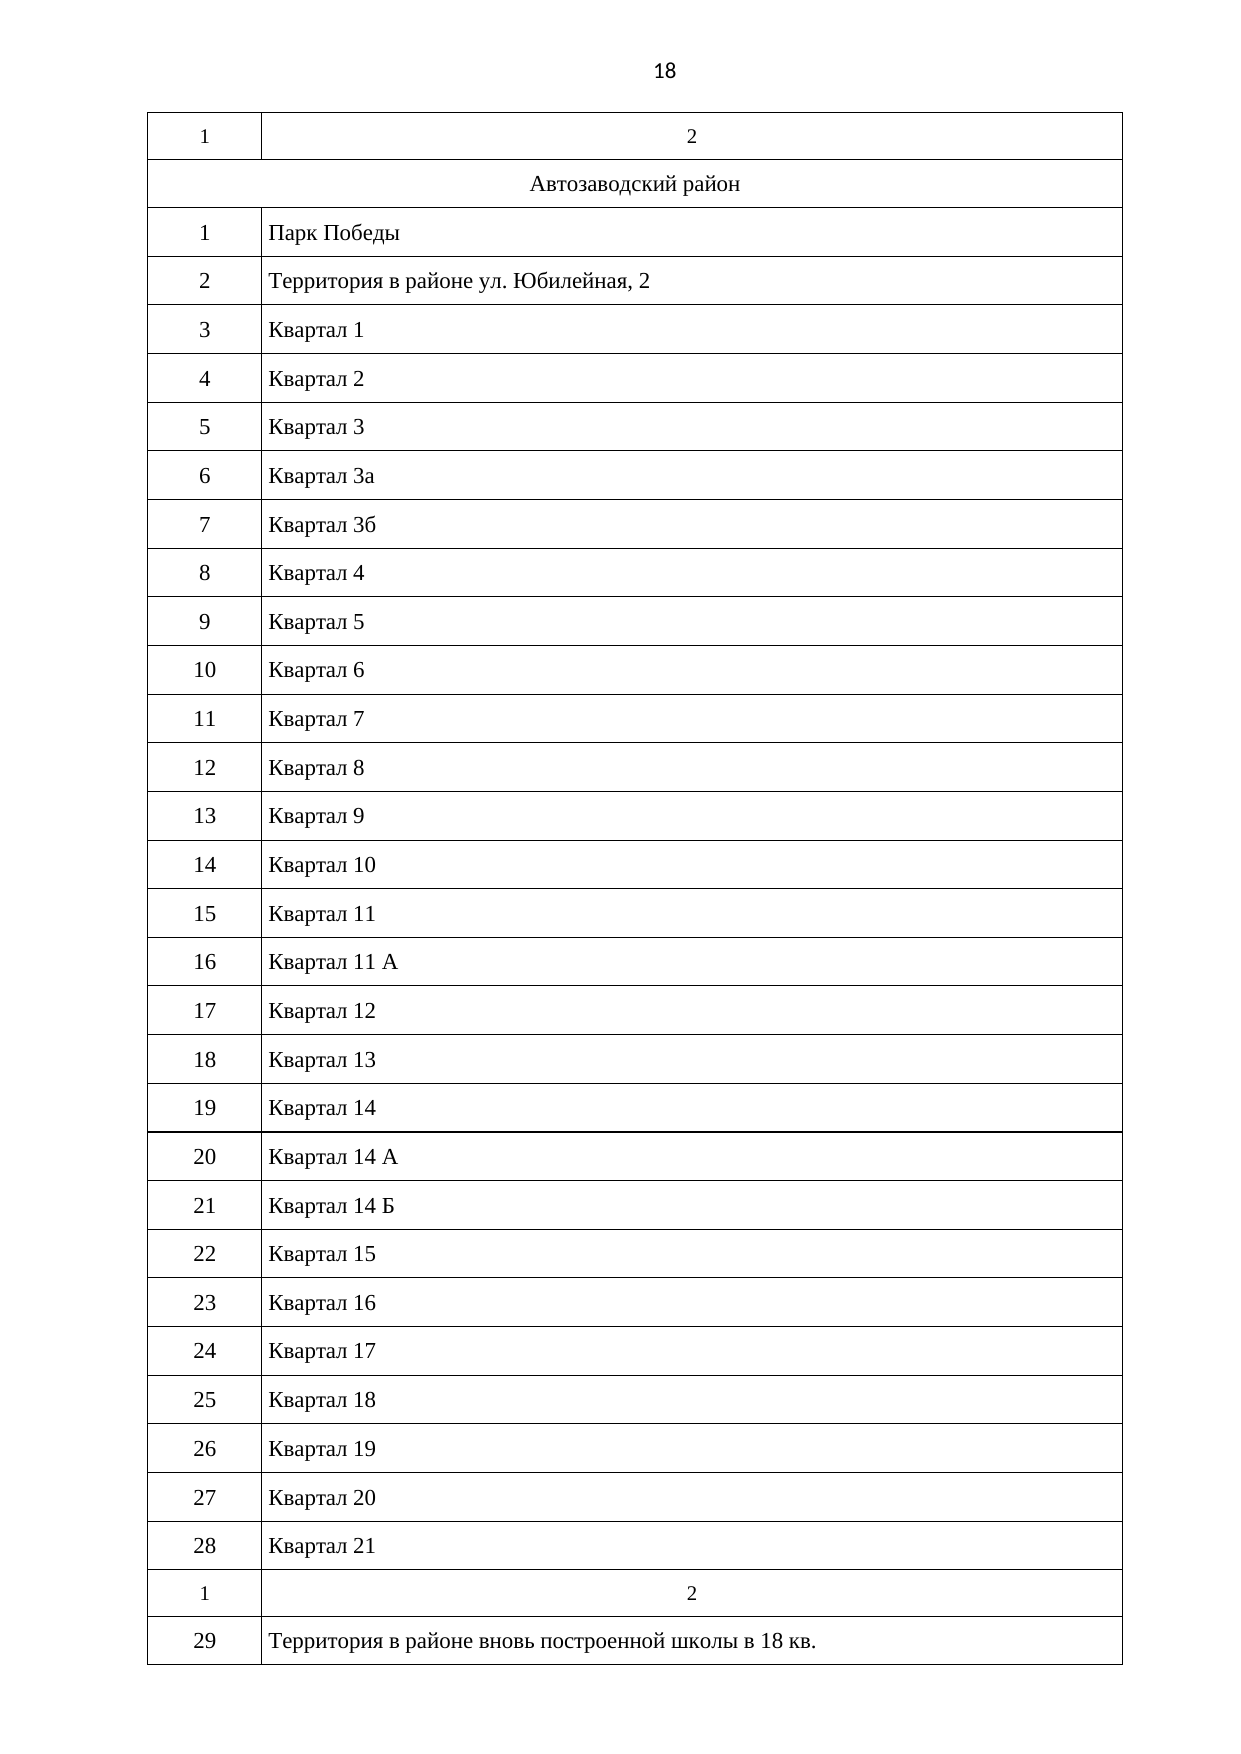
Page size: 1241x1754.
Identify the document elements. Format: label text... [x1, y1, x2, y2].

table_cell Квартал 13 [262, 1035, 1122, 1083]
table_cell Квартал 2 [262, 354, 1122, 402]
table_cell Квартал 14 Б [262, 1181, 1122, 1229]
table_cell 8 [148, 549, 261, 596]
table_cell Квартал 16 [262, 1278, 1122, 1326]
table_cell Квартал 1 [262, 305, 1122, 353]
table_cell 2 [148, 257, 261, 304]
table_cell Квартал 18 [262, 1376, 1122, 1423]
table_cell 17 [148, 986, 261, 1034]
table_cell Автозаводский район [148, 160, 1122, 207]
table_cell Квартал 17 [262, 1327, 1122, 1374]
table_cell Квартал 3б [262, 500, 1122, 548]
table_cell Квартал 11 [262, 889, 1122, 937]
table_cell Территория в районе ул. Юбилейная, 2 [262, 257, 1122, 304]
table_cell 16 [148, 938, 261, 985]
table_cell Квартал 3а [262, 451, 1122, 499]
table_cell 2 [262, 1570, 1122, 1616]
table_cell 18 [148, 1035, 261, 1083]
table_cell 5 [148, 403, 261, 450]
table_cell 11 [148, 695, 261, 742]
table_cell Квартал 14 А [262, 1133, 1122, 1180]
table_cell Территория в районе вновь построенной школы в 18 кв. [262, 1617, 1122, 1664]
table_cell Квартал 14 [262, 1084, 1122, 1131]
table_cell Квартал 7 [262, 695, 1122, 742]
table_cell Квартал 6 [262, 646, 1122, 693]
table_cell 22 [148, 1230, 261, 1277]
table_cell 25 [148, 1376, 261, 1423]
table_cell Парк Победы [262, 208, 1122, 256]
table_cell 7 [148, 500, 261, 548]
table_cell 1 [148, 1570, 261, 1616]
table_cell 12 [148, 743, 261, 791]
table_cell 14 [148, 841, 261, 888]
table_cell 10 [148, 646, 261, 693]
table_cell 19 [148, 1084, 261, 1131]
table_cell 20 [148, 1133, 261, 1180]
table_cell Квартал 5 [262, 597, 1122, 645]
table_cell Квартал 12 [262, 986, 1122, 1034]
table_cell Квартал 3 [262, 403, 1122, 450]
table_cell 1 [148, 208, 261, 256]
table_cell Квартал 19 [262, 1424, 1122, 1472]
table_cell Квартал 20 [262, 1473, 1122, 1521]
table_cell Квартал 21 [262, 1522, 1122, 1569]
table_cell 6 [148, 451, 261, 499]
table_cell 21 [148, 1181, 261, 1229]
table_cell 9 [148, 597, 261, 645]
table_cell Квартал 9 [262, 792, 1122, 839]
table_cell 24 [148, 1327, 261, 1374]
table_cell 3 [148, 305, 261, 353]
table_cell 27 [148, 1473, 261, 1521]
table_cell Квартал 4 [262, 549, 1122, 596]
table_cell Квартал 8 [262, 743, 1122, 791]
table_cell 26 [148, 1424, 261, 1472]
table_cell Квартал 11 А [262, 938, 1122, 985]
table_cell 15 [148, 889, 261, 937]
table_cell 2 [262, 113, 1122, 158]
table_cell 1 [148, 113, 261, 158]
table_cell 29 [148, 1617, 261, 1664]
table_cell 13 [148, 792, 261, 839]
table_cell 28 [148, 1522, 261, 1569]
table_cell Квартал 10 [262, 841, 1122, 888]
table_cell Квартал 15 [262, 1230, 1122, 1277]
table_cell 23 [148, 1278, 261, 1326]
table_cell 4 [148, 354, 261, 402]
